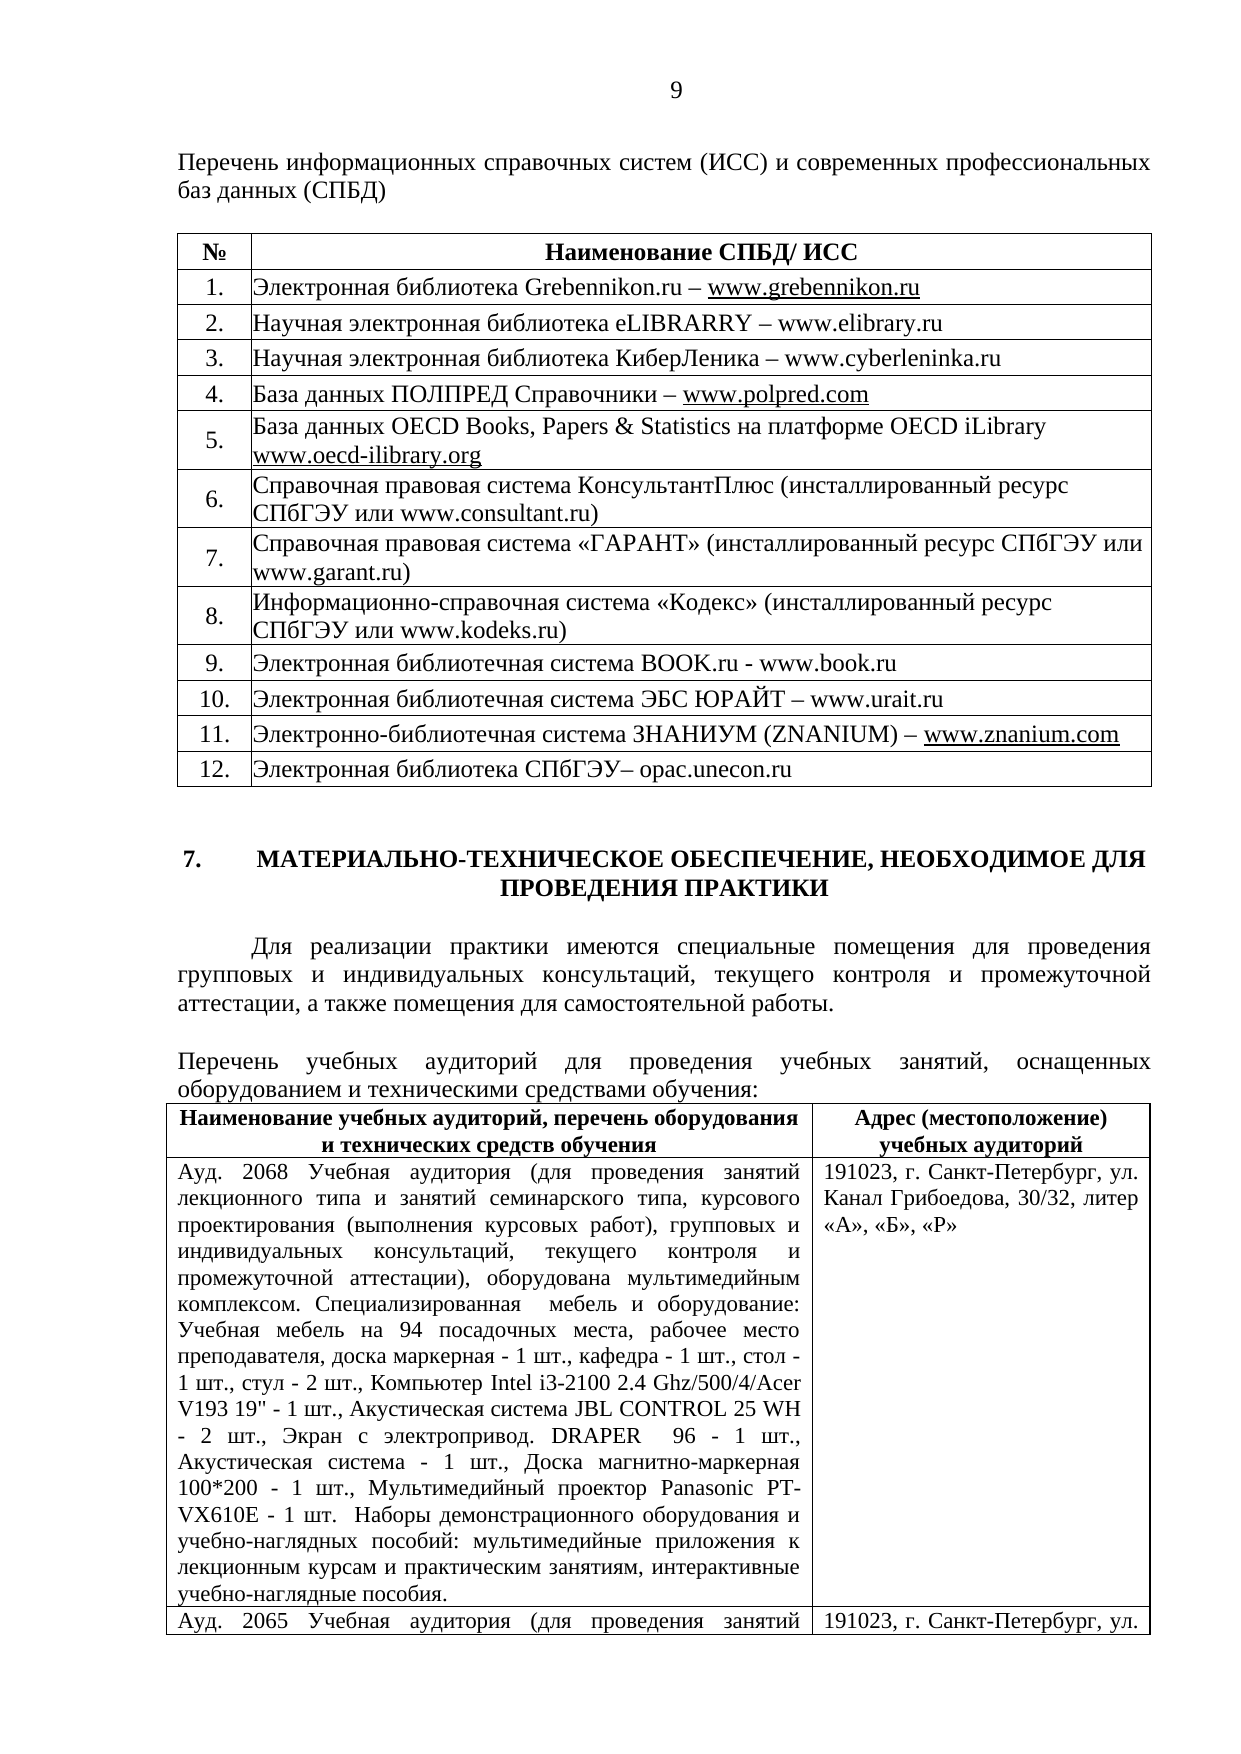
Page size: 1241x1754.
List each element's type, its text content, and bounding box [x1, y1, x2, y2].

table_cell 4. [178, 376, 251, 410]
table_cell 10. [178, 681, 251, 715]
table_cell 12. [178, 752, 251, 786]
table_cell 2. [178, 305, 251, 339]
table_cell Электронная библиотечная система ЭБС ЮРАЙТ – www.urait.ru [252, 681, 1151, 715]
table_cell 3. [178, 340, 251, 375]
table_cell Ауд. 2068 Учебная аудитория (для проведения занятий лекционного типа и занятий семинарского типа, курсового проектирования (выполнения курсовых работ), групповых и индивидуальных консультаций, текущего контроля и промежуточной аттестации), оборудована мультимедийным комплексом. Специализированная мебель и оборудование: Учебная мебель на 94 посадочных места, рабочее место преподавателя, доска маркерная - 1 шт., кафедра - 1 шт., стол - 1 шт., стул - 2 шт., Компьютер Intel i3-2100 2.4 Ghz/500/4/Acer V193 19" - 1 шт., Акустическая система JBL CONTROL 25 WH - 2 шт., Экран с электропривод. DRAPER 96 - 1 шт., Акустическая система - 1 шт., Доска магнитно-маркерная 100*200 - 1 шт., Мультимедийный проектор Panasonic PT-VX610E - 1 шт. Наборы демонстрационного оборудования и учебно-наглядных пособий: мультимедийные приложения к лекционным курсам и практическим занятиям, интерактивные учебно-наглядные пособия. [167, 1158, 812, 1606]
table_cell 191023, г. Санкт-Петербург, ул. Канал Грибоедова, 30/32, литер «А», «Б», «Р» [813, 1158, 1149, 1606]
table_cell База данных OECD Books, Papers & Statistics на платформе OECD iLibrary www.oecd-ilibrary.org [252, 411, 1151, 469]
table_cell Электронная библиотека СПбГЭУ– opac.unecon.ru [252, 752, 1151, 786]
table_cell Электронно-библиотечная система ЗНАНИУМ (ZNANIUM) – www.znanium.com [252, 716, 1151, 751]
list МАТЕРИАЛЬНО-ТЕХНИЧЕСКОЕ ОБЕСПЕЧЕНИЕ, НЕОБХОДИМОЕ ДЛЯ ПРОВЕДЕНИЯ ПРАКТИКИ [177, 844, 1152, 902]
table_cell Справочная правовая система КонсультантПлюс (инсталлированный ресурс СПбГЭУ или www.consultant.ru) [252, 470, 1151, 527]
text Перечень информационных справочных систем (ИСС) и современных профессиональных баз данных (СПБД) [177, 147, 1152, 204]
table_cell Научная электронная библиотека КиберЛеника – www.cyberleninka.ru [252, 340, 1151, 375]
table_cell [167, 1607, 812, 1633]
table_header Наименование СПБД/ ИСС [252, 234, 1151, 268]
table_cell 11. [178, 716, 251, 751]
table_cell Электронная библиотека Grebennikon.ru – www.grebennikon.ru [252, 270, 1151, 304]
table_cell 6. [178, 470, 251, 527]
table_header Адрес (местоположение) учебных аудиторий [813, 1104, 1149, 1157]
table_cell Справочная правовая система «ГАРАНТ» (инсталлированный ресурс СПбГЭУ или www.garant.ru) [252, 528, 1151, 586]
text Перечень учебных аудиторий для проведения учебных занятий, оснащенных оборудованием и техническими средствами обучения: [177, 1046, 1152, 1103]
table_cell 9. [178, 645, 251, 680]
table_cell 5. [178, 411, 251, 469]
table_cell 8. [178, 587, 251, 644]
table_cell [813, 1607, 1149, 1633]
table_header № [178, 234, 251, 268]
table_cell 7. [178, 528, 251, 586]
text Для реализации практики имеются специальные помещения для проведения групповых и индивидуальных консультаций, текущего контроля и промежуточной аттестации, а также помещения для самостоятельной работы. [177, 931, 1152, 1017]
table_cell База данных ПОЛПРЕД Справочники – www.polpred.com [252, 376, 1151, 410]
table_cell Информационно-справочная система «Кодекс» (инсталлированный ресурс СПбГЭУ или www.kodeks.ru) [252, 587, 1151, 644]
table_cell Электронная библиотечная система BOOK.ru - www.book.ru [252, 645, 1151, 680]
table_cell Научная электронная библиотека eLIBRARRY – www.elibrary.ru [252, 305, 1151, 339]
table_header Наименование учебных аудиторий, перечень оборудования и технических средств обучения [167, 1104, 812, 1157]
